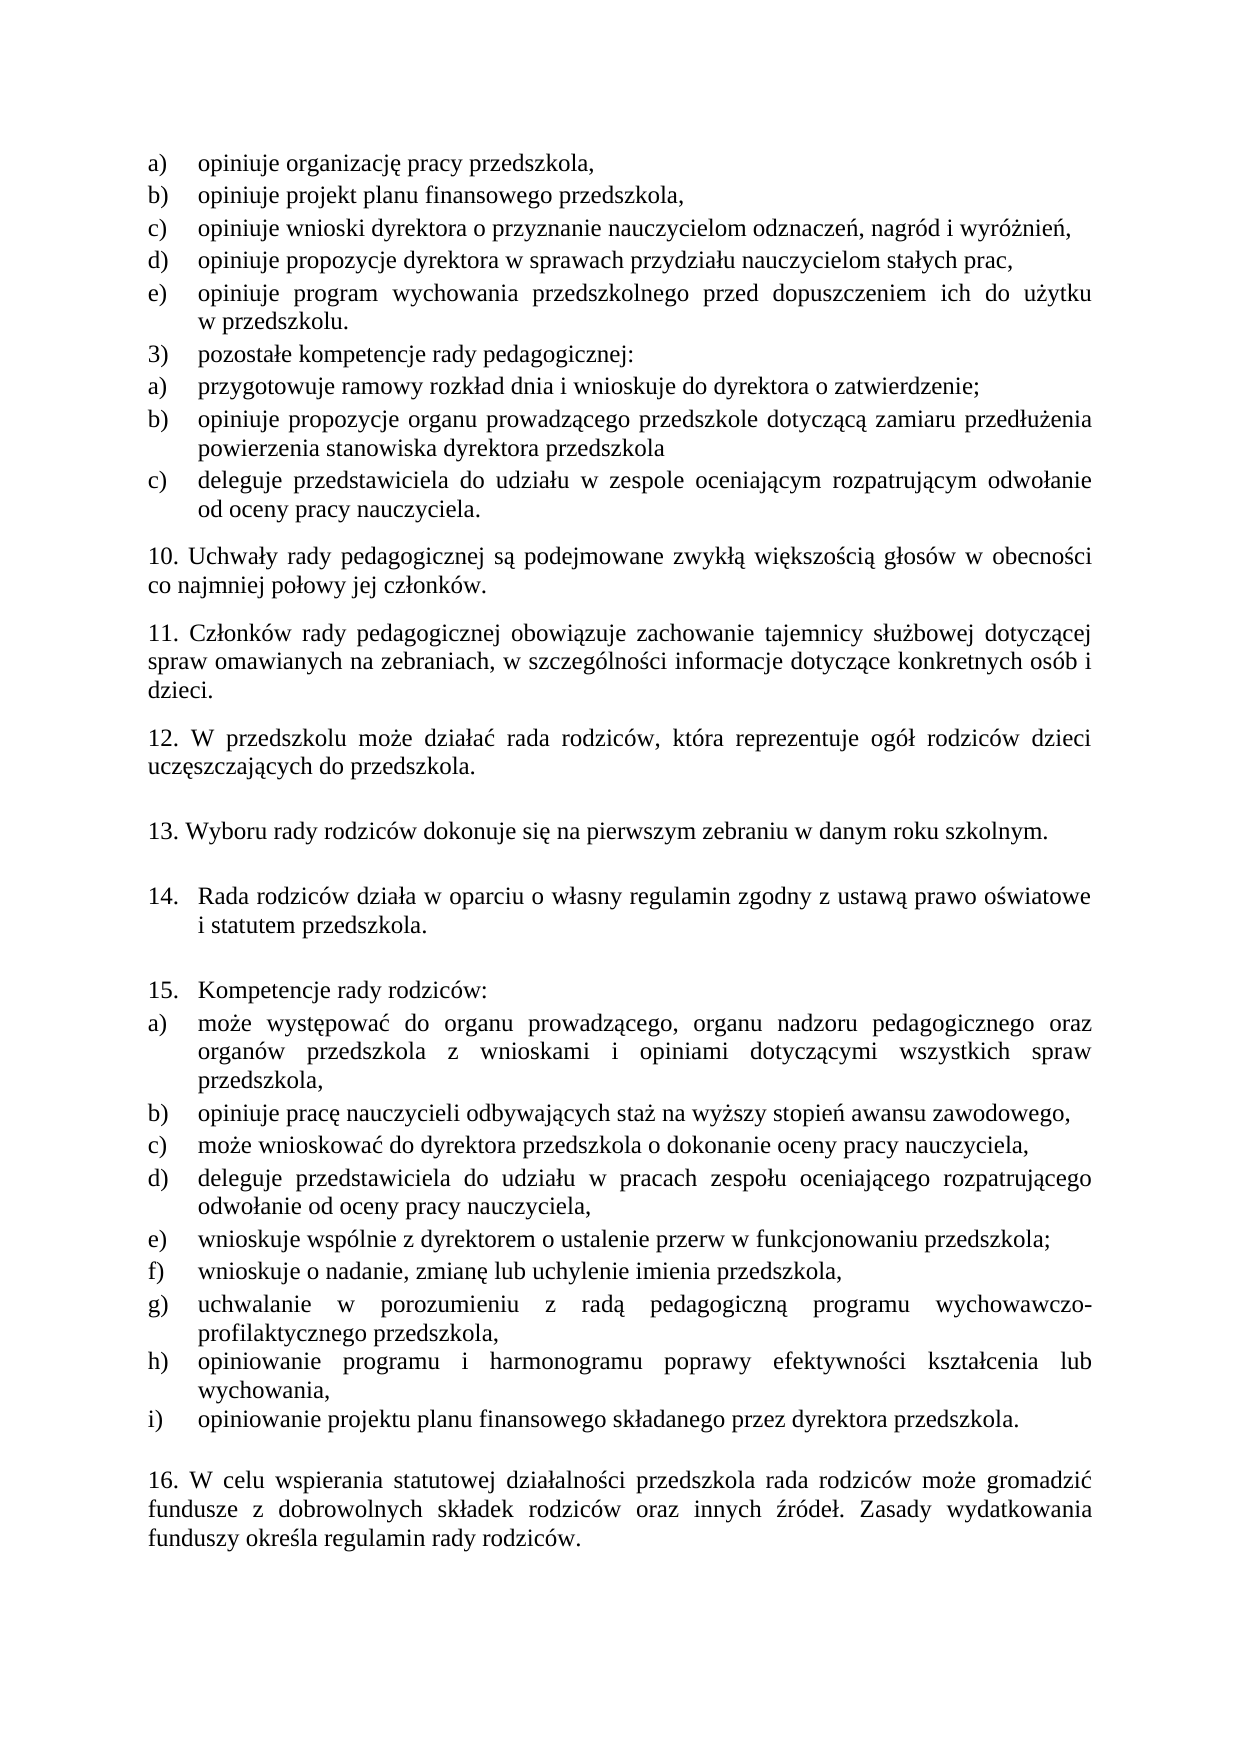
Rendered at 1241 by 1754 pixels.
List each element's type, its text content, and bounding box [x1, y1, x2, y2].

list pozostałe kompetencje rady pedagogicznej: [148, 339, 1093, 368]
list wnioskuje o nadanie, zmianę lub uchylenie imienia przedszkola, [148, 1256, 1093, 1285]
text 11. Członków rady pedagogicznej obowiązuje zachowanie tajemnicy służbowej dotyczącej spraw omawianych na zebraniach, w szczególności informacje dotyczące konkretnych osób i dzieci. [148, 618, 1093, 704]
list opiniuje wnioski dyrektora o przyznanie nauczycielom odznaczeń, nagród i wyróżnień, [148, 213, 1093, 241]
list wnioskuje wspólnie z dyrektorem o ustalenie przerw w funkcjonowaniu przedszkola; [148, 1224, 1093, 1253]
list może wnioskować do dyrektora przedszkola o dokonanie oceny pracy nauczyciela, [148, 1130, 1093, 1159]
list deleguje przedstawiciela do udziału w pracach zespołu oceniającego rozpatrującego odwołanie od oceny pracy nauczyciela, [148, 1163, 1093, 1220]
list opiniowanie projektu planu finansowego składanego przez dyrektora przedszkola. [148, 1404, 1093, 1433]
list może występować do organu prowadzącego, organu nadzoru pedagogicznego oraz organów przedszkola z wnioskami i opiniami dotyczącymi wszystkich spraw przedszkola, [148, 1008, 1093, 1094]
text 16. W celu wspierania statutowej działalności przedszkola rada rodziców może gromadzić fundusze z dobrowolnych składek rodziców oraz innych źródeł. Zasady wydatkowania funduszy określa regulamin rady rodziców. [148, 1465, 1093, 1551]
list deleguje przedstawiciela do udziału w zespole oceniającym rozpatrującym odwołanie od oceny pracy nauczyciela. [148, 465, 1093, 523]
list przygotowuje ramowy rozkład dnia i wnioskuje do dyrektora o zatwierdzenie; [148, 371, 1093, 400]
text 12. W przedszkolu może działać rada rodziców, która reprezentuje ogół rodziców dzieci uczęszczających do przedszkola. [148, 723, 1093, 780]
list opiniuje projekt planu finansowego przedszkola, [148, 180, 1093, 209]
list uchwalanie w porozumieniu z radą pedagogiczną programu wychowawczo-profilaktycznego przedszkola, [148, 1289, 1093, 1346]
list opiniowanie programu i harmonogramu poprawy efektywności kształcenia lub wychowania, [148, 1346, 1093, 1404]
list opiniuje program wychowania przedszkolnego przed dopuszczeniem ich do użytku w przedszkolu. [148, 278, 1093, 335]
list opiniuje propozycje organu prowadzącego przedszkole dotyczącą zamiaru przedłużenia powierzenia stanowiska dyrektora przedszkola [148, 404, 1093, 461]
list Rada rodziców działa w oparciu o własny regulamin zgodny z ustawą prawo oświatowe i statutem przedszkola. [148, 881, 1093, 939]
list Kompetencje rady rodziców: [148, 975, 1093, 1004]
list opiniuje organizację pracy przedszkola, [148, 148, 1093, 176]
text 13. Wyboru rady rodziców dokonuje się na pierwszym zebraniu w danym roku szkolnym. [148, 816, 1093, 845]
text 10. Uchwały rady pedagogicznej są podejmowane zwykłą większością głosów w obecności co najmniej połowy jej członków. [148, 541, 1093, 599]
list opiniuje pracę nauczycieli odbywających staż na wyższy stopień awansu zawodowego, [148, 1098, 1093, 1126]
list opiniuje propozycje dyrektora w sprawach przydziału nauczycielom stałych prac, [148, 245, 1093, 274]
